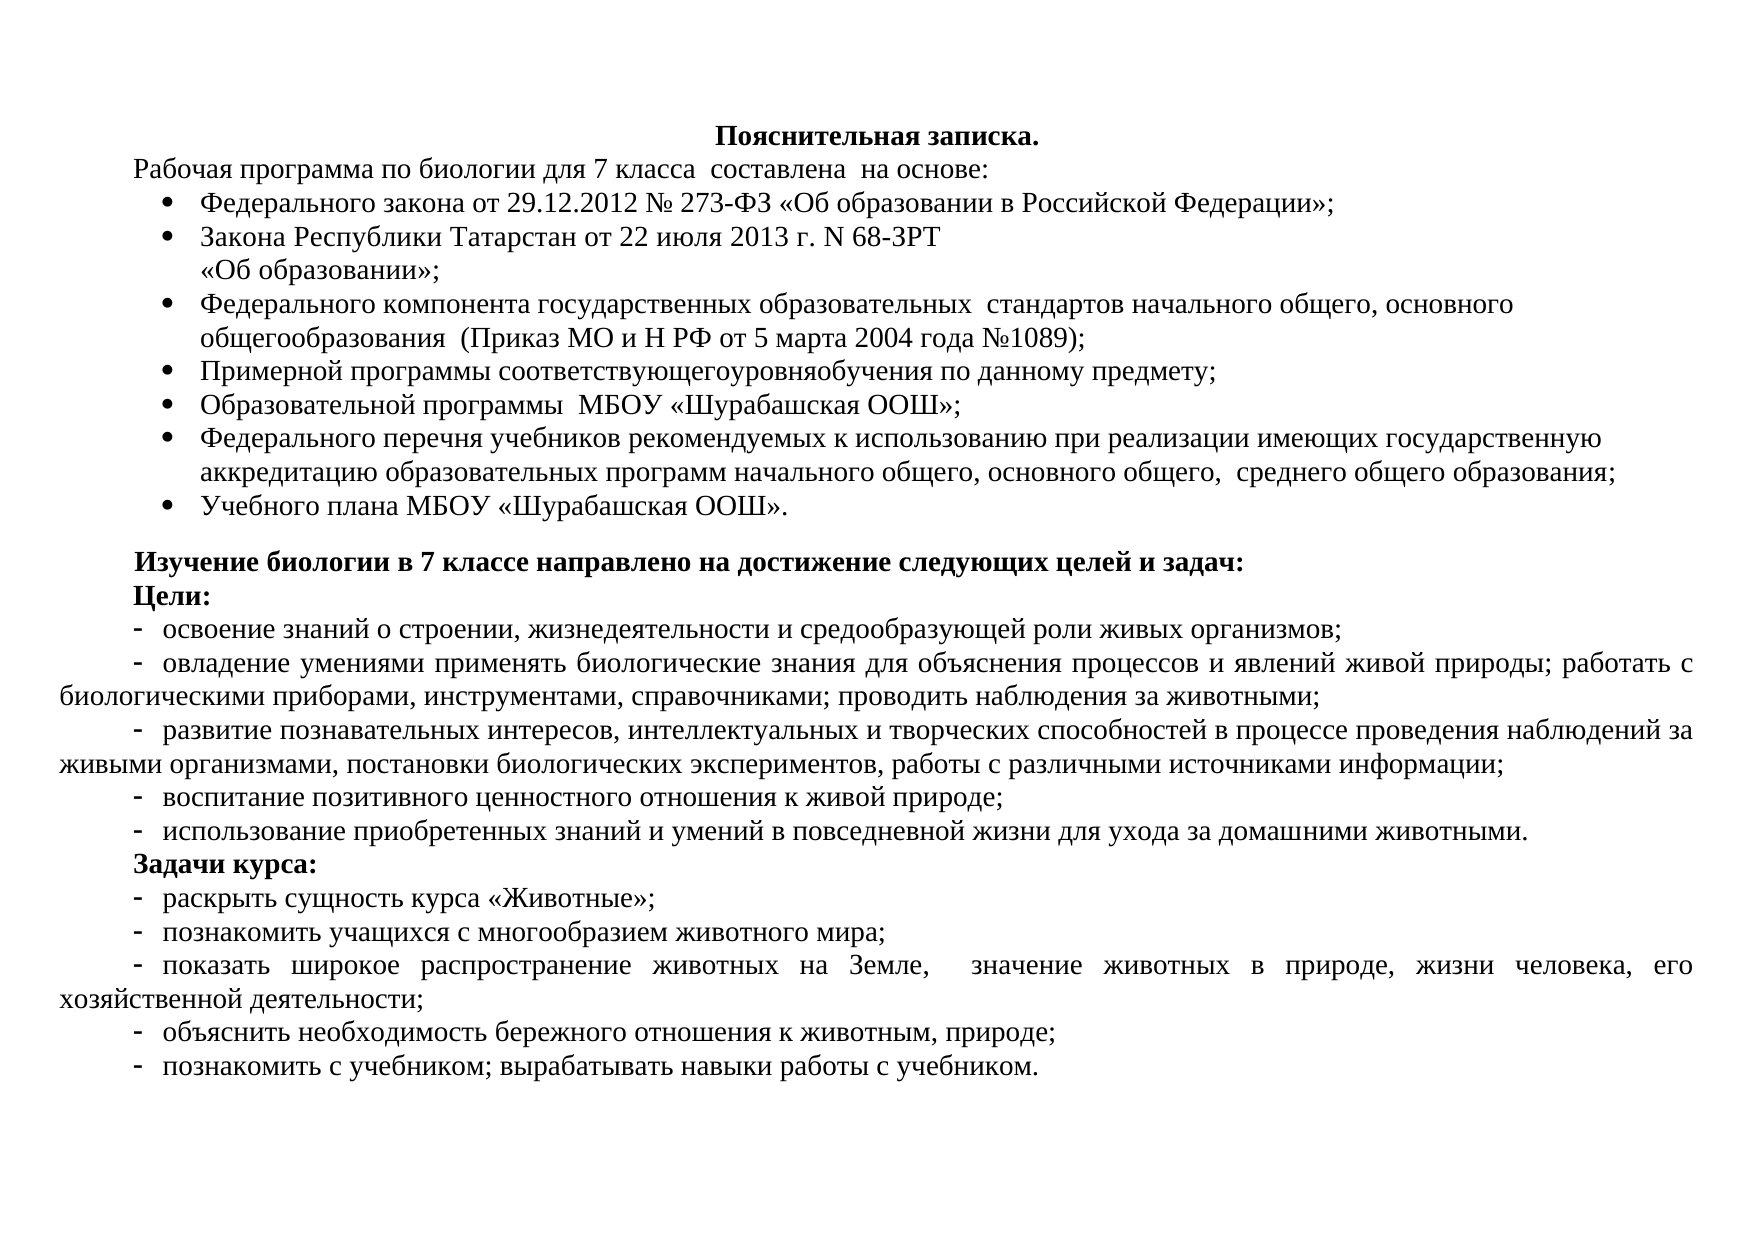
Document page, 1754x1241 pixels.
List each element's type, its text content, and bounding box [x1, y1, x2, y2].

list объяснить необходимость бережного отношения к животным, природе; [59, 1014, 1695, 1048]
text Пояснительная записка. [59, 118, 1695, 152]
list познакомить с учебником; вырабатывать навыки работы с учебником. [59, 1048, 1695, 1082]
list освоение знаний о строении, жизнедеятельности и средообразующей роли живых организмов; [59, 611, 1695, 645]
list показать широкое распространение животных на Земле, значение животных в природе, жизни человека, его хозяйственной деятельности; [59, 947, 1695, 1014]
list Образовательной программы МБОУ «Шурабашская ООШ»; [162, 387, 1695, 421]
list Федерального перечня учебников рекомендуемых к использованию при реализации имеющих государственную аккредитацию образовательных программ начального общего, основного общего, среднего общего образования; [162, 421, 1695, 488]
list Изучение биологии в 7 классе направлено на достижение следующих целей и задач: [134, 544, 1695, 578]
list Федерального компонента государственных образовательных стандартов начального общего, основного общегообразования (Приказ МО и Н РФ от 5 марта 2004 года №1089); [162, 286, 1695, 353]
list Примерной программы соответствующегоуровняобучения по данному предмету; [162, 353, 1695, 387]
list воспитание позитивного ценностного отношения к живой природе; [59, 779, 1695, 813]
list использование приобретенных знаний и умений в повседневной жизни для ухода за домашними животными. [59, 813, 1695, 847]
list Учебного плана МБОУ «Шурабашская ООШ». [162, 488, 1695, 521]
list овладение умениями применять биологические знания для объяснения процессов и явлений живой природы; работать с биологическими приборами, инструментами, справочниками; проводить наблюдения за животными; [59, 645, 1695, 712]
text Цели: [59, 578, 1695, 611]
list развитие познавательных интересов, интеллектуальных и творческих способностей в процессе проведения наблюдений за живыми организмами, постановки биологических экспериментов, работы с различными источниками информации; [59, 712, 1695, 779]
list раскрыть сущность курса «Животные»; [59, 880, 1695, 914]
text Рабочая программа по биологии для 7 класса составлена на основе: [59, 152, 1695, 185]
list Закона Республики Татарстан от 22 июля 2013 г. N 68-ЗРТ «Об образовании»; [162, 219, 1695, 286]
text Задачи курса: [59, 847, 1695, 880]
list познакомить учащихся с многообразием животного мира; [59, 914, 1695, 947]
list Федерального закона от 29.12.2012 № 273-ФЗ «Об образовании в Российской Федерации»; [162, 185, 1695, 219]
